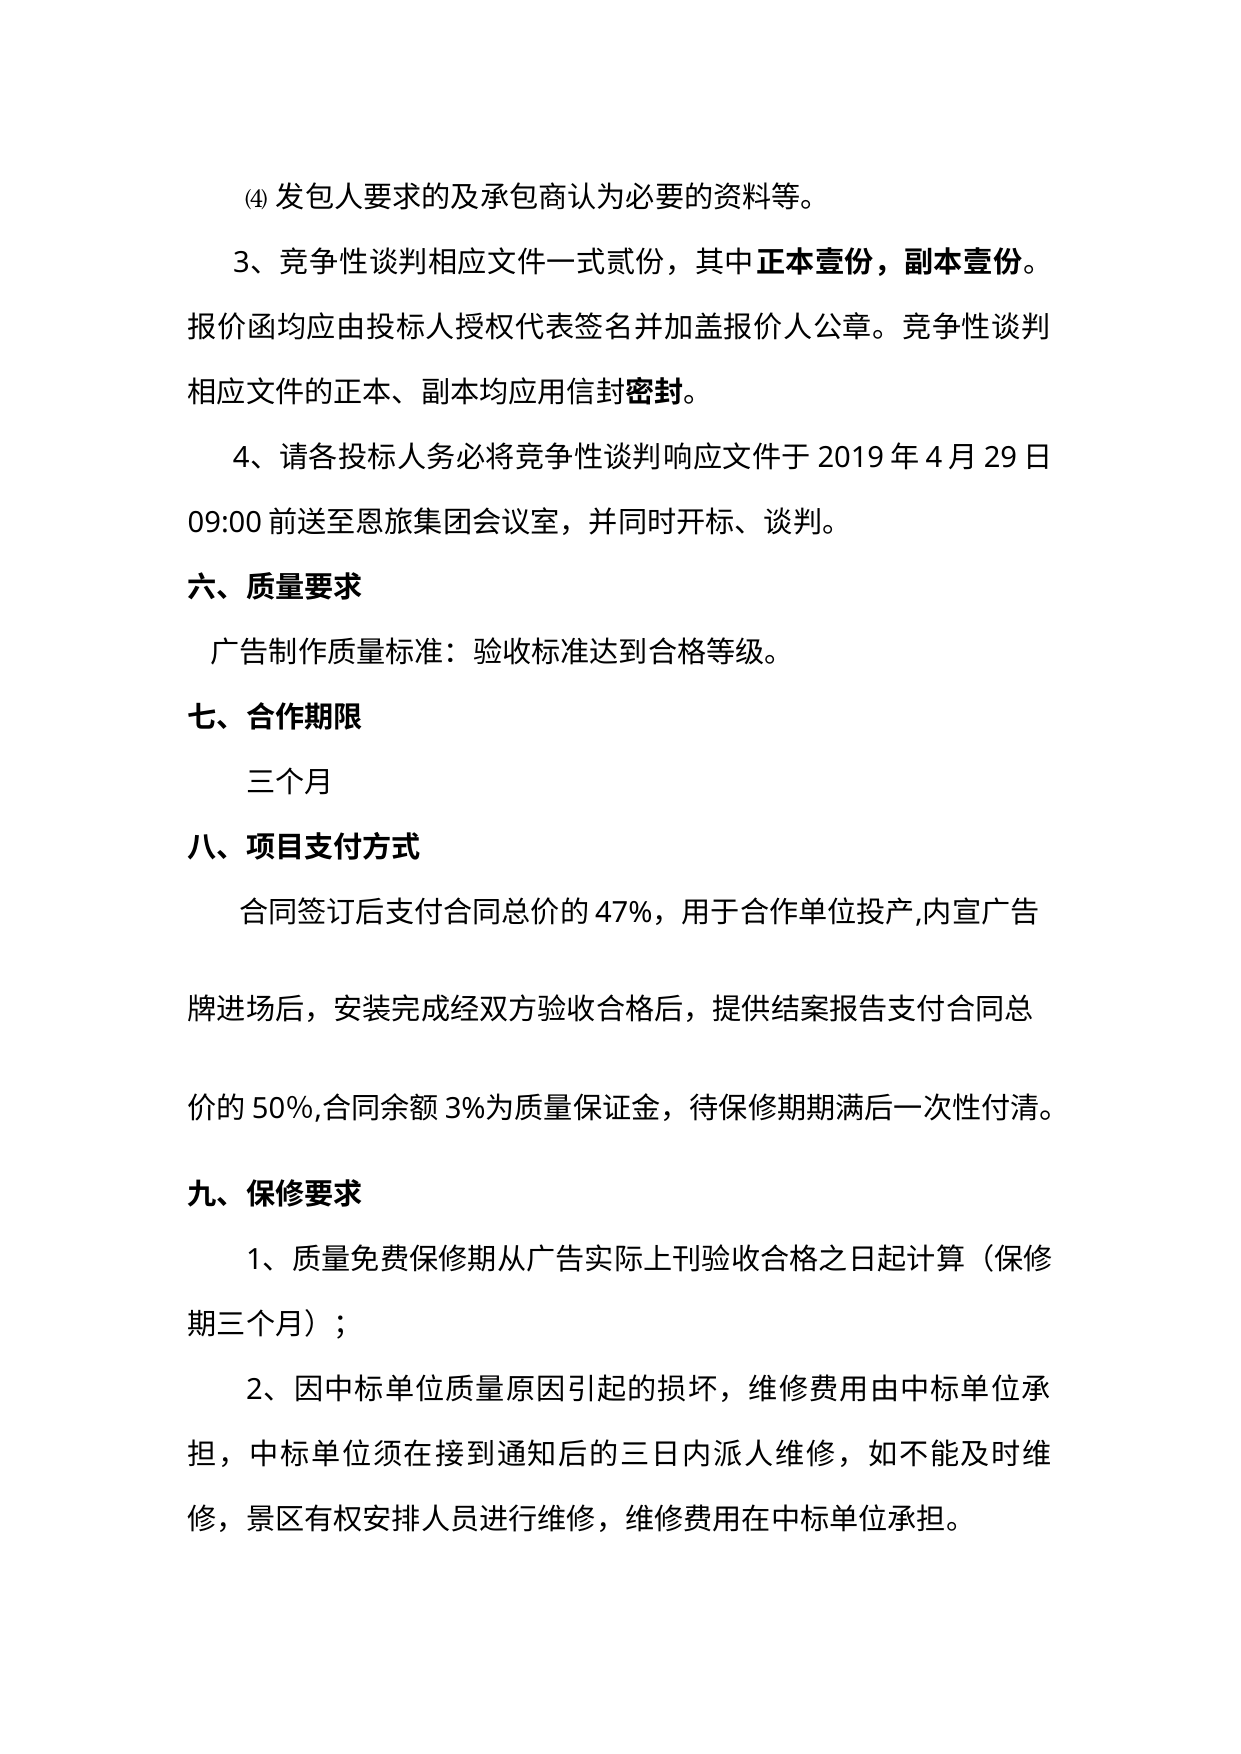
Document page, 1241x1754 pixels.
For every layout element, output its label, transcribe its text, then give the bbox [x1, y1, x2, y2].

text 4、请各投标人务必将竞争性谈判响应文件于2019年4月29日09:00前送至恩旅集团会议室，并同时开标、谈判。 [187, 422, 1053, 552]
text 八、项目支付方式 [187, 812, 1053, 877]
text 2、因中标单位质量原因引起的损坏，维修费用由中标单位承担，中标单位须在接到通知后的三日内派人维修，如不能及时维修，景区有权安排人员进行维修，维修费用在中标单位承担。 [187, 1354, 1053, 1549]
text 3、竞争性谈判相应文件一式贰份，其中正本壹份，副本壹份。报价函均应由投标人授权代表签名并加盖报价人公章。竞争性谈判相应文件的正本、副本均应用信封密封。 [187, 227, 1053, 422]
text 广告制作质量标准：验收标准达到合格等级。 [187, 617, 1053, 682]
text 九、保修要求 [187, 1159, 1053, 1224]
text 合同签订后支付合同总价的47%，用于合作单位投产,内宣广告牌进场后，安装完成经双方验收合格后，提供结案报告支付合同总价的50％,合同余额3%为质量保证金，待保修期期满后一次性付清。 [187, 877, 1053, 1137]
text ⑷ 发包人要求的及承包商认为必要的资料等。 [187, 162, 1053, 227]
text 六、质量要求 [187, 552, 1053, 617]
text 1、质量免费保修期从广告实际上刊验收合格之日起计算（保修期三个月）； [187, 1224, 1053, 1354]
text 三个月 [187, 747, 1053, 812]
text 七、合作期限 [187, 682, 1053, 747]
